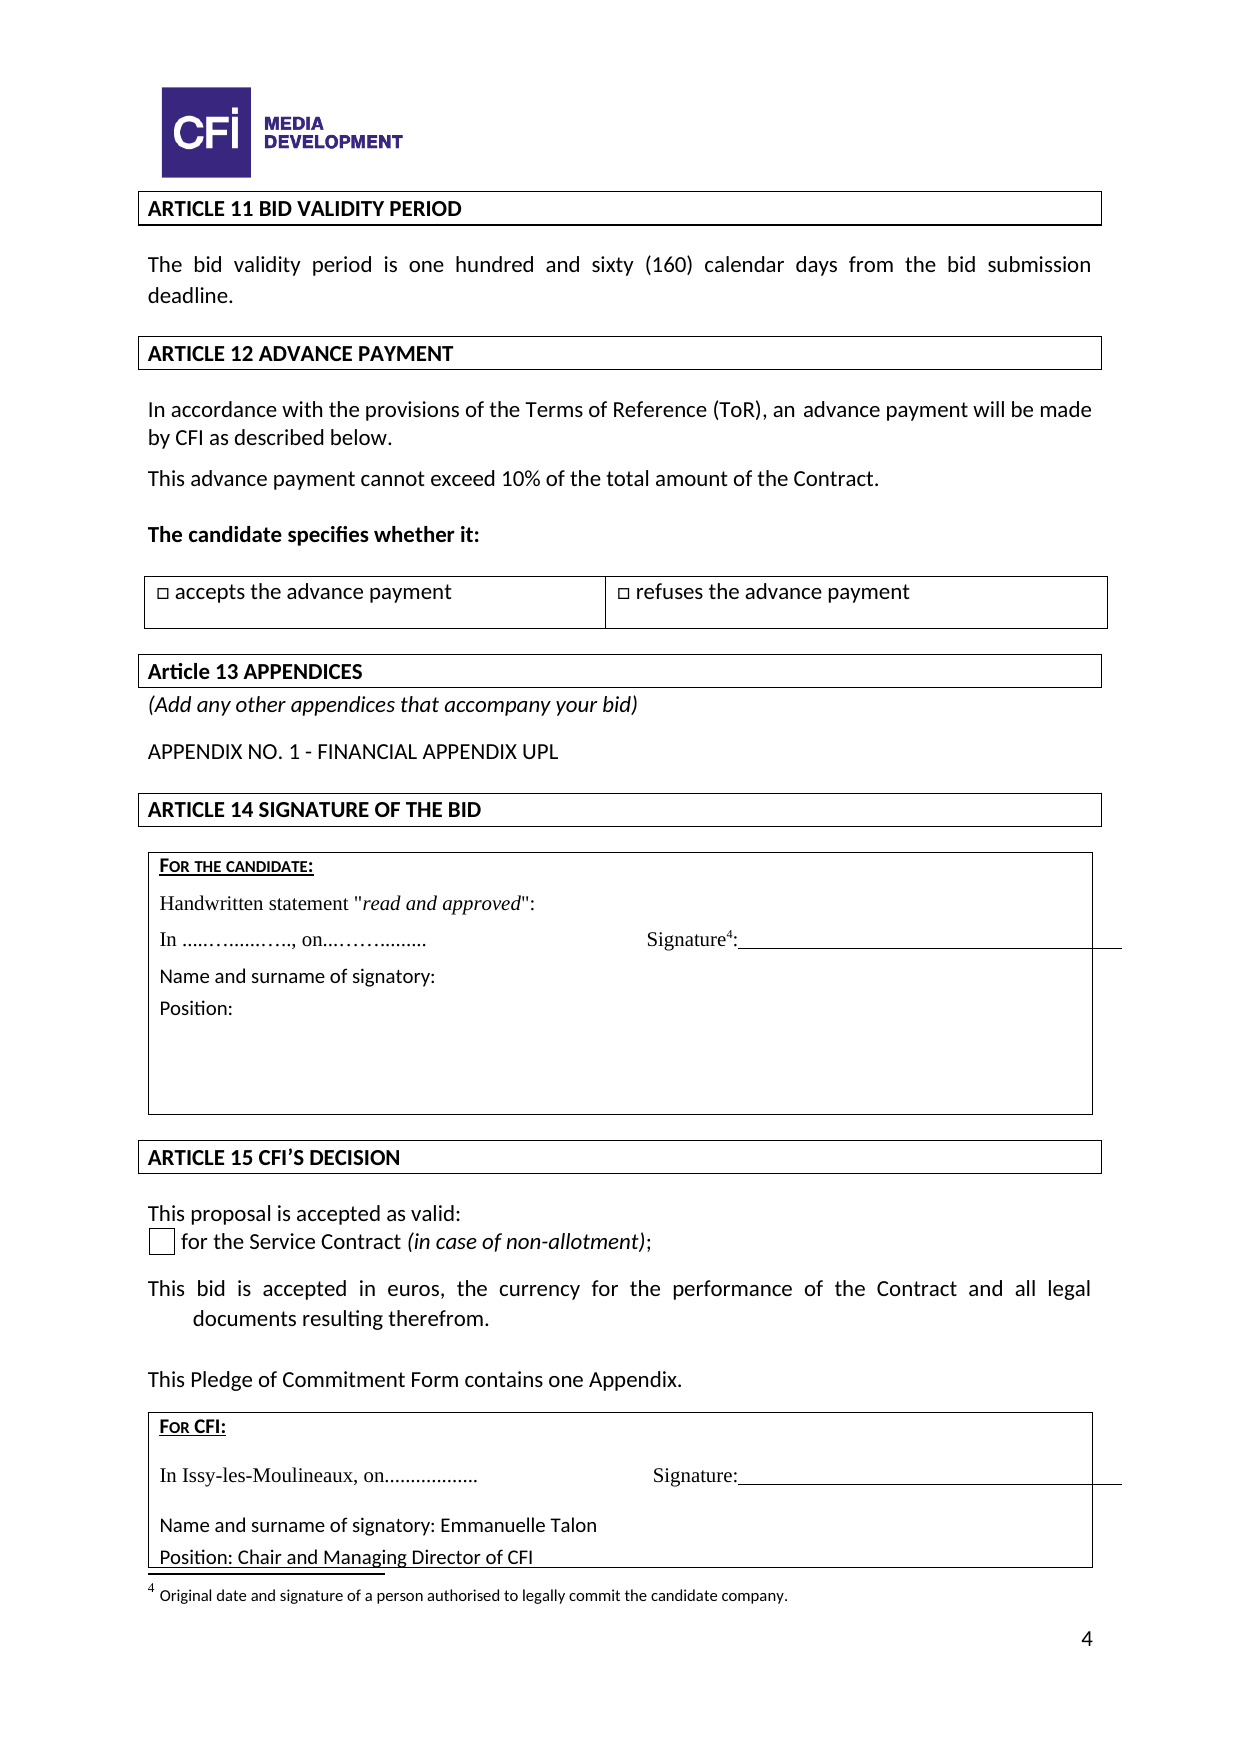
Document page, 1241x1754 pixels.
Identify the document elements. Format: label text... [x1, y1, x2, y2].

text Article ADVANCE PAYMENT [139, 337, 1101, 369]
subtitle Article APPENDICES [139, 655, 1101, 687]
text Article CFI’S DECISION [139, 1141, 1101, 1173]
list This Pledge of Commitment Form contains one Appendix. [148, 1365, 1093, 1393]
table_header □ refuses the advance payment [606, 577, 1107, 628]
table_header □ accepts the advance payment [145, 577, 605, 628]
text Article SIGNATURE OF THE BID [139, 794, 1101, 826]
text Article Bid validity period [139, 192, 1101, 224]
text APPENDIX NO. 1 - FINANCIAL APPENDIX UPL [148, 737, 1093, 765]
table_header For the candidate: Handwritten statement "read and approved": In .....…......….., on...……......... Signature: Name and surname of signatory: Position: [149, 853, 1092, 1114]
picture [147, 73, 417, 191]
table_header For CFI: In Issy-les-Moulineaux, on.................. Signature: Name and surname of signatory: Emmanuelle Talon Position: Chair and Managing Director of CFI [149, 1413, 1092, 1567]
list This advance payment cannot exceed 10% of the total amount of the Contract. [148, 464, 1093, 492]
text The bid validity period is one hundred and sixty (160) calendar days from the bid submission deadline. [148, 251, 1093, 309]
text (Add any other appendices that accompany your bid) [148, 690, 1093, 718]
subtitle This proposal is accepted as valid: [148, 1199, 1093, 1227]
text for the Service Contract (in case of non-allotment); [148, 1227, 1093, 1255]
list In accordance with the provisions of the Terms of Reference (ToR), an advance payment will be made by CFI as described below. [148, 395, 1093, 451]
list This bid is accepted in euros, the currency for the performance of the Contract and all legal documents resulting therefrom. [148, 1274, 1093, 1332]
text The candidate specifies whether it: [148, 520, 1093, 548]
